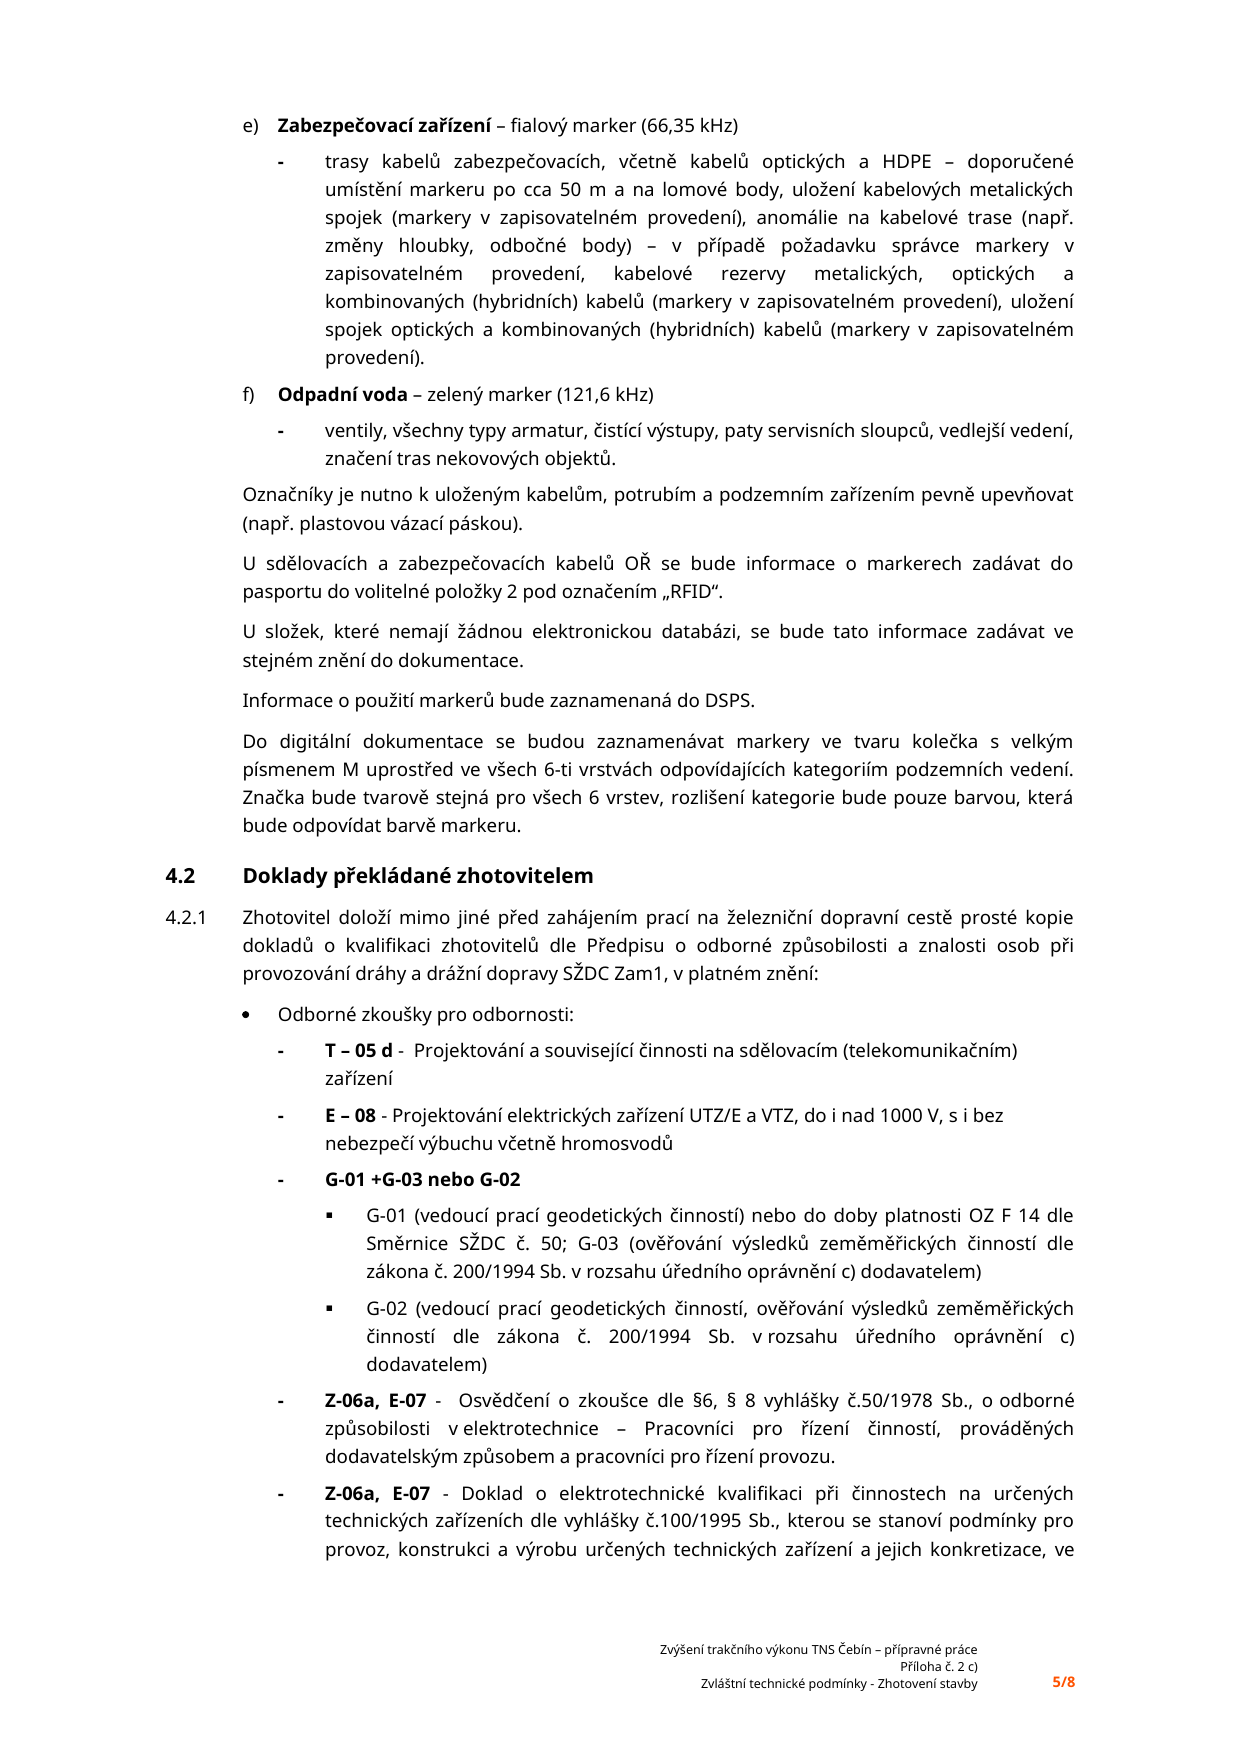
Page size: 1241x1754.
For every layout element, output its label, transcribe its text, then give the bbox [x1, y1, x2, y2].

list trasy kabelů zabezpečovacích, včetně kabelů optických a HDPE – doporučené umístění markeru po cca 50 m a na lomové body, uložení kabelových metalických spojek (markery v zapisovatelném provedení), anomálie na kabelové trase (např. změny hloubky, odbočné body) – v případě požadavku správce markery v zapisovatelném provedení, kabelové rezervy metalických, optických a kombinovaných (hybridních) kabelů (markery v zapisovatelném provedení), uložení spojek optických a kombinovaných (hybridních) kabelů (markery v zapisovatelném provedení). [278, 148, 1075, 370]
list G-01 +G-03 nebo G-02 [278, 1166, 1075, 1192]
text Označníky je nutno k uloženým kabelům, potrubím a podzemním zařízením pevně upevňovat (např. plastovou vázací páskou). [242, 482, 1075, 535]
list Odpadní voda – zelený marker (121,6 kHz) [242, 381, 1075, 407]
text U složek, které nemají žádnou elektronickou databázi, se bude tato informace zadávat ve stejném znění do dokumentace. [242, 619, 1075, 672]
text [278, 1480, 1075, 1561]
list E – 08 - Projektování elektrických zařízení UTZ/E a VTZ, do i nad 1000 V, s i bez nebezpečí výbuchu včetně hromosvodů [278, 1102, 1075, 1155]
text Doklady překládané zhotovitelem [165, 861, 1075, 889]
text Zhotovitel doloží mimo jiné před zahájením prací na železniční dopravní cestě prosté kopie dokladů o kvalifikaci zhotovitelů dle Předpisu o odborné způsobilosti a znalosti osob při provozování dráhy a drážní dopravy SŽDC Zam1, v platném znění: [165, 904, 1075, 986]
list ventily, všechny typy armatur, čistící výstupy, paty servisních sloupců, vedlejší vedení, značení tras nekovových objektů. [278, 417, 1075, 471]
list Zabezpečovací zařízení – fialový marker (66,35 kHz) [242, 112, 1075, 138]
text Do digitální dokumentace se budou zaznamenávat markery ve tvaru kolečka s velkým písmenem M uprostřed ve všech 6-ti vrstvách odpovídajících kategoriím podzemních vedení. Značka bude tvarově stejná pro všech 6 vrstev, rozlišení kategorie bude pouze barvou, která bude odpovídat barvě markeru. [242, 728, 1075, 837]
text U sdělovacích a zabezpečovacích kabelů OŘ se bude informace o markerech zadávat do pasportu do volitelné položky 2 pod označením „RFID“. [242, 550, 1075, 604]
text Informace o použití markerů bude zaznamenaná do DSPS. [242, 687, 1075, 713]
list T – 05 d - Projektování a související činnosti na sdělovacím (telekomunikačním) zařízení [278, 1037, 1075, 1091]
list G-01 (vedoucí prací geodetických činností) nebo do doby platnosti OZ F 14 dle Směrnice SŽDC č. 50; G-03 (ověřování výsledků zeměměřických činností dle zákona č. 200/1994 Sb. v rozsahu úředního oprávnění c) dodavatelem) [325, 1203, 1075, 1284]
list Odborné zkoušky pro odbornosti: [242, 1001, 1075, 1027]
list G-02 (vedoucí prací geodetických činností, ověřování výsledků zeměměřických činností dle zákona č. 200/1994 Sb. v rozsahu úředního oprávnění c) dodavatelem) [325, 1295, 1075, 1377]
text Z-06a, E-07 - Osvědčení o zkoušce dle §6, § 8 vyhlášky č.50/1978 Sb., o odborné způsobilosti v elektrotechnice – Pracovníci pro řízení činností, prováděných dodavatelským způsobem a pracovníci pro řízení provozu. [278, 1387, 1075, 1469]
